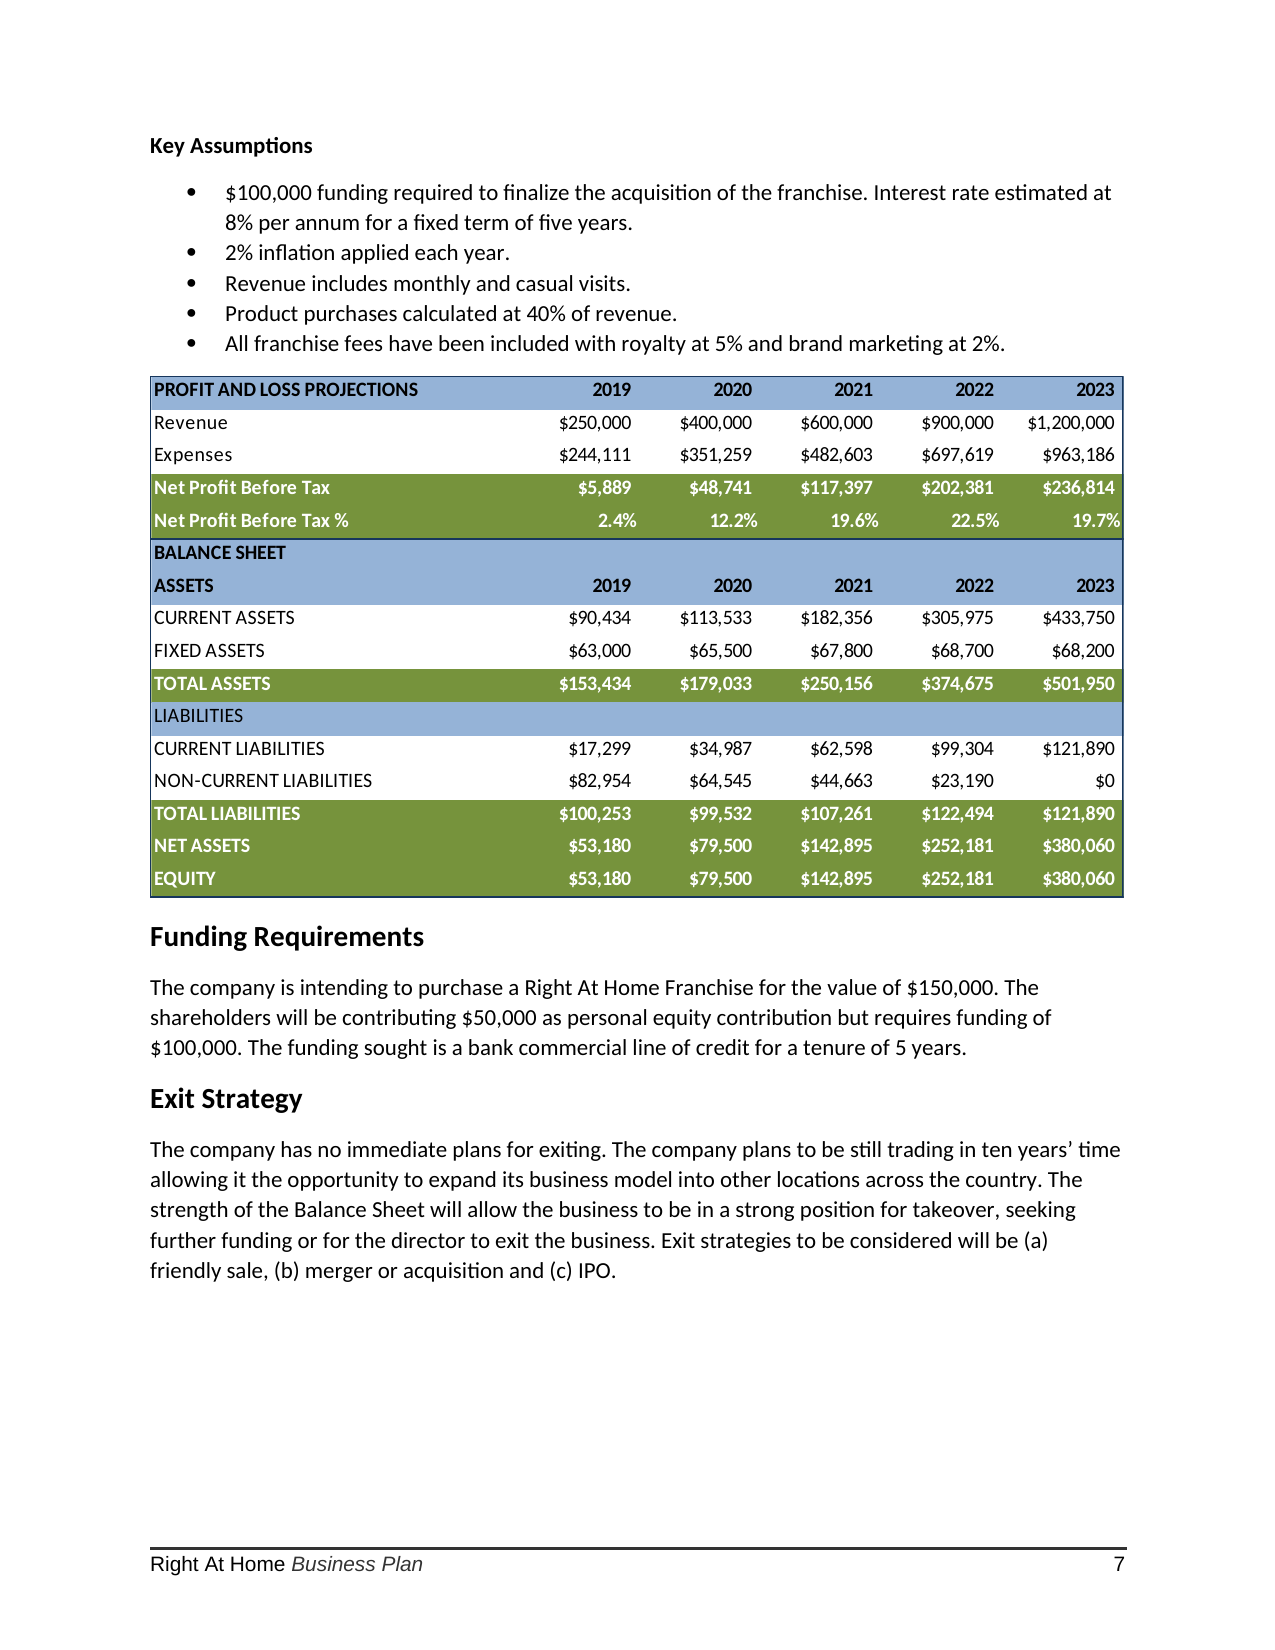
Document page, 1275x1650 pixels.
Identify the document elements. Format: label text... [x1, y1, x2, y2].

text The company is intending to purchase a Right At Home Franchise for the value of $150,000. The shareholders will be contributing $50,000 as personal equity contribution but requires funding of $100,000. The funding sought is a bank commercial line of credit for a tenure of 5 years. [150, 973, 1125, 1061]
list $100,000 funding required to finalize the acquisition of the franchise. Interest rate estimated at 8% per annum for a fixed term of five years. [187, 178, 1125, 236]
text Funding Requirements [150, 918, 1125, 953]
list All franchise fees have been included with royalty at 5% and brand marketing at 2%. [187, 329, 1125, 357]
list Product purchases calculated at 40% of revenue. [187, 299, 1125, 327]
text Exit Strategy [150, 1080, 1125, 1116]
list 2% inflation applied each year. [187, 238, 1125, 266]
list Revenue includes monthly and casual visits. [187, 269, 1125, 297]
text The company has no immediate plans for exiting. The company plans to be still trading in ten years’ time allowing it the opportunity to expand its business model into other locations across the country. The strength of the Balance Sheet will allow the business to be in a strong position for takeover, seeking further funding or for the director to exit the business. Exit strategies to be considered will be (a) friendly sale, (b) merger or acquisition and (c) IPO. [150, 1135, 1125, 1284]
text Key Assumptions [150, 131, 1125, 159]
